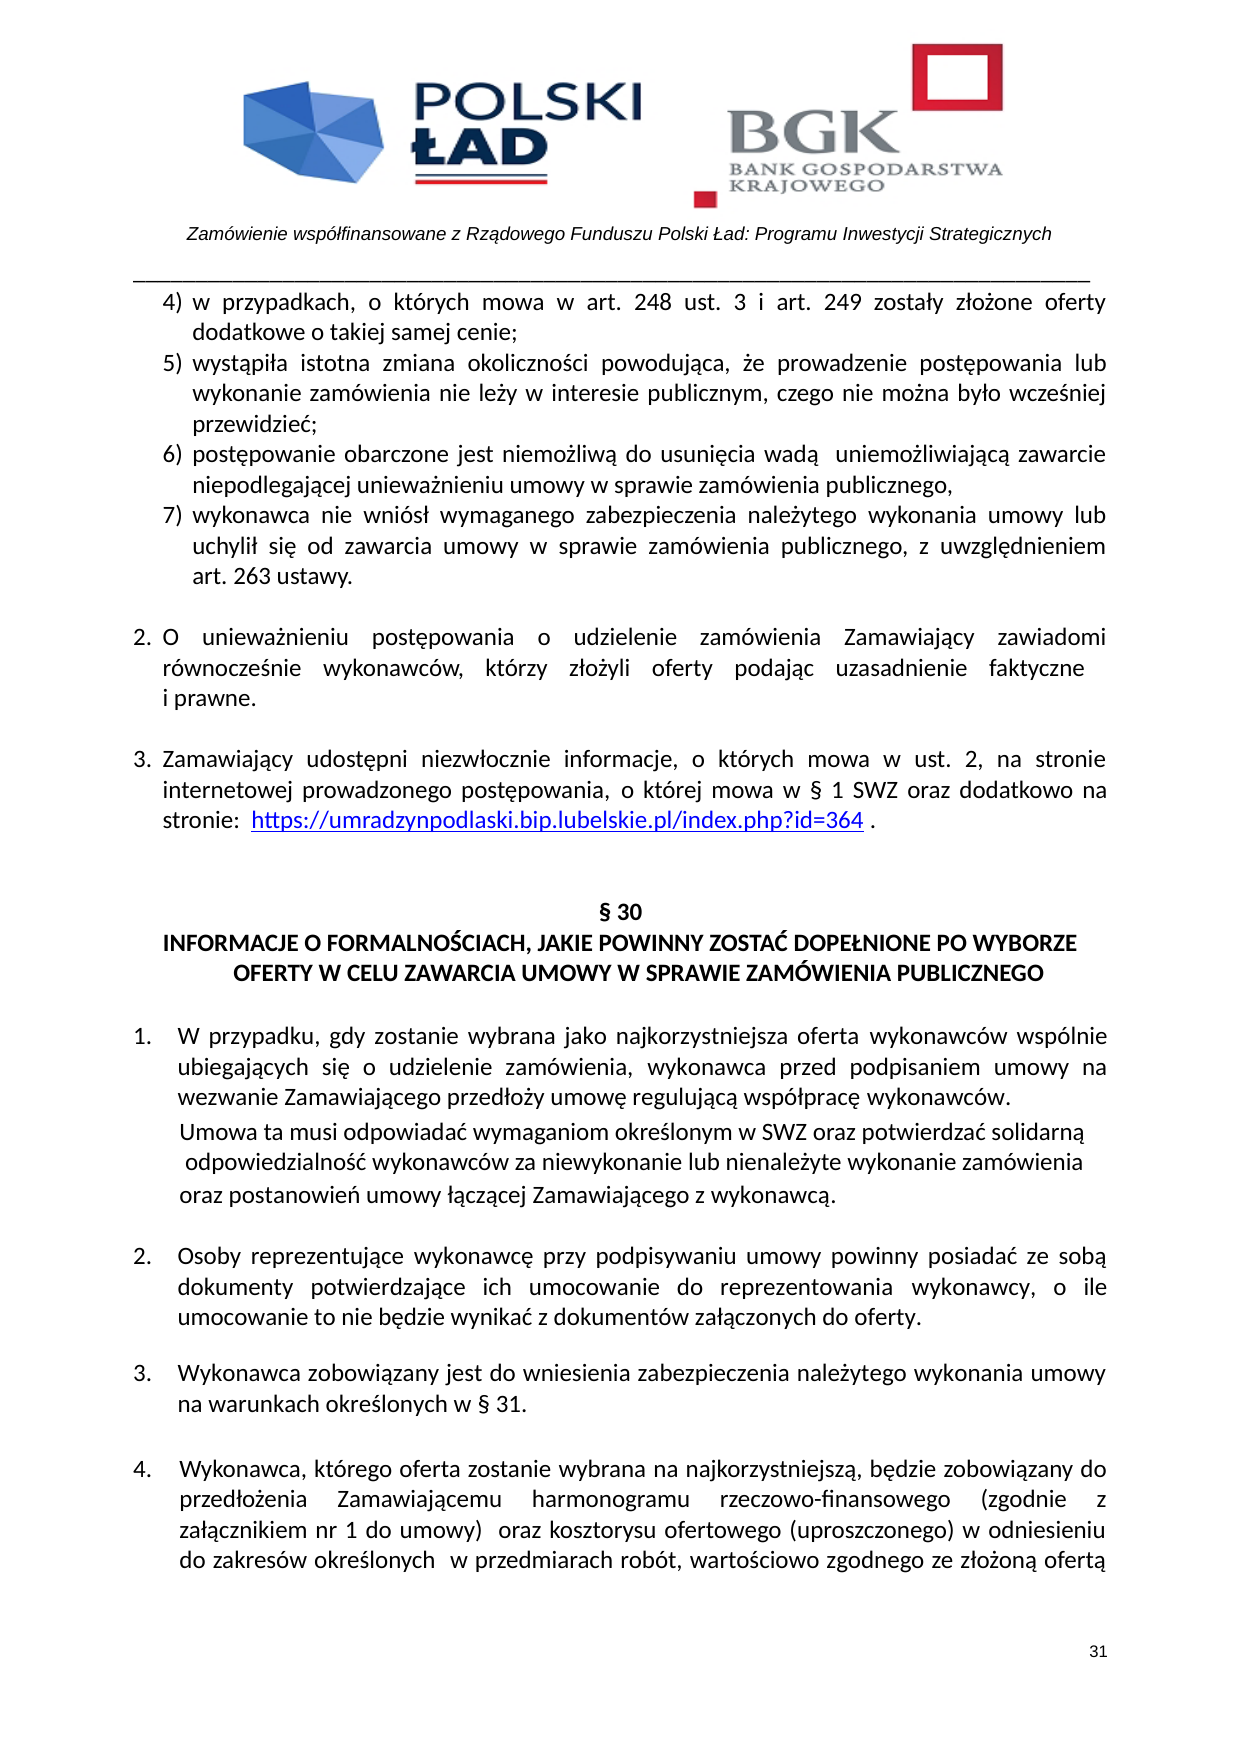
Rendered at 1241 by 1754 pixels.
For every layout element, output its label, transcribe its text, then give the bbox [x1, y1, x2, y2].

list wystąpiła istotna zmiana okoliczności powodująca, że prowadzenie postępowania lub wykonanie zamówienia nie leży w interesie publicznym, czego nie można było wcześniej przewidzieć; [162, 347, 1107, 438]
text § 30 [133, 896, 1107, 927]
text Umowa ta musi odpowiadać wymaganiom określonym w SWZ oraz potwierdzać solidarną [179, 1116, 1107, 1147]
text odpowiedzialność wykonawców za niewykonanie lub nienależyte wykonanie zamówienia [179, 1147, 1107, 1177]
list Osoby reprezentujące wykonawcę przy podpisywaniu umowy powinny posiadać ze sobą dokumenty potwierdzające ich umocowanie do reprezentowania wykonawcy, o ile umocowanie to nie będzie wynikać z dokumentów załączonych do oferty. [133, 1240, 1107, 1332]
list postępowanie obarczone jest niemożliwą do usunięcia wadą uniemożliwiającą zawarcie niepodlegającej unieważnieniu umowy w sprawie zamówienia publicznego, [162, 438, 1107, 499]
list wykonawca nie wniósł wymaganego zabezpieczenia należytego wykonania umowy lub uchylił się od zawarcia umowy w sprawie zamówienia publicznego, z uwzględnieniem art. 263 ustawy. [162, 499, 1107, 591]
text INFORMACJE O FORMALNOŚCIACH, JAKIE POWINNY ZOSTAĆ DOPEŁNIONE PO WYBORZE OFERTY W CELU ZAWARCIA UMOWY W SPRAWIE ZAMÓWIENIA PUBLICZNEGO [133, 927, 1107, 988]
list Wykonawca zobowiązany jest do wniesienia zabezpieczenia należytego wykonania umowy na warunkach określonych w § 31. [133, 1357, 1107, 1418]
list oraz postanowień umowy łączącej Zamawiającego z wykonawcą. [179, 1179, 1107, 1210]
list O unieważnieniu postępowania o udzielenie zamówienia Zamawiający zawiadomi równocześnie wykonawców, którzy złożyli oferty podając uzasadnienie faktyczne i prawne. [133, 621, 1107, 713]
list W przypadku, gdy zostanie wybrana jako najkorzystniejsza oferta wykonawców wspólnie ubiegających się o udzielenie zamówienia, wykonawca przed podpisaniem umowy na wezwanie Zamawiającego przedłoży umowę regulującą współpracę wykonawców. [133, 1020, 1107, 1112]
list Zamawiający udostępni niezwłocznie informacje, o których mowa w ust. 2, na stronie internetowej prowadzonego postępowania, o której mowa w § 1 SWZ oraz dodatkowo na stronie: https://umradzynpodlaski.bip.lubelskie.pl/index.php?id=364 . [133, 743, 1107, 835]
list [133, 1453, 1107, 1575]
list w przypadkach, o których mowa w art. 248 ust. 3 i art. 249 zostały złożone oferty dodatkowe o takiej samej cenie; [162, 286, 1107, 347]
